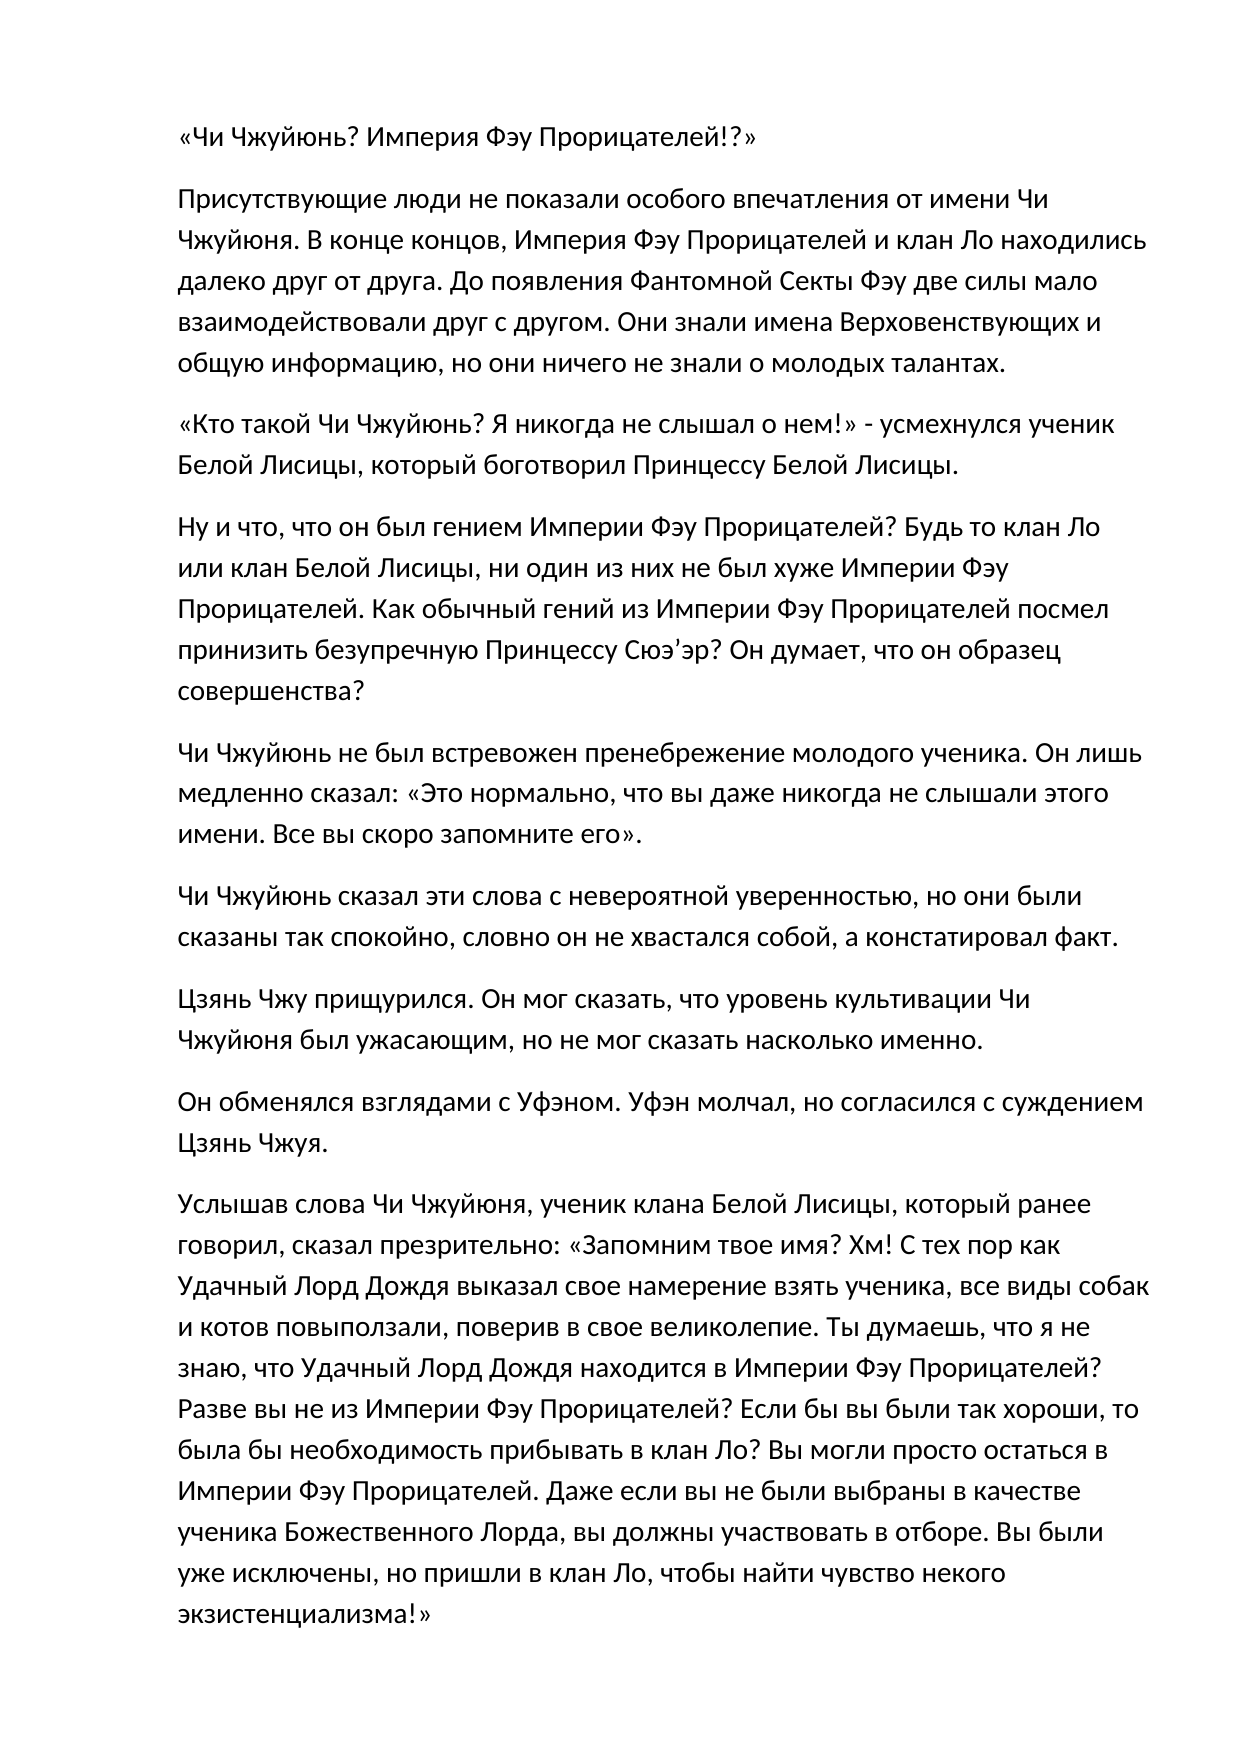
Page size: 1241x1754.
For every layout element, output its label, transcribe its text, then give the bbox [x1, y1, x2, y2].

text Чи Чжуйюнь не был встревожен пренебрежение молодого ученика. Он лишь медленно сказал: «Это нормально, что вы даже никогда не слышали этого имени. Все вы скоро запомните его». [177, 734, 1152, 851]
text Услышав слова Чи Чжуйюня, ученик клана Белой Лисицы, который ранее говорил, сказал презрительно: «Запомним твое имя? Хм! С тех пор как Удачный Лорд Дождя выказал свое намерение взять ученика, все виды собак и котов повыползали, поверив в свое великолепие. Ты думаешь, что я не знаю, что Удачный Лорд Дождя находится в Империи Фэу Прорицателей? Разве вы не из Империи Фэу Прорицателей? Если бы вы были так хороши, то была бы необходимость прибывать в клан Ло? Вы могли просто остаться в Империи Фэу Прорицателей. Даже если вы не были выбраны в качестве ученика Божественного Лорда, вы должны участвовать в отборе. Вы были уже исключены, но пришли в клан Ло, чтобы найти чувство некого экзистенциализма!» [177, 1185, 1152, 1630]
text Чи Чжуйюнь сказал эти слова с невероятной уверенностью, но они были сказаны так спокойно, словно он не хвастался собой, а констатировал факт. [177, 877, 1152, 954]
text Присутствующие люди не показали особого впечатления от имени Чи Чжуйюня. В конце концов, Империя Фэу Прорицателей и клан Ло находились далеко друг от друга. До появления Фантомной Секты Фэу две силы мало взаимодействовали друг с другом. Они знали имена Верховенствующих и общую информацию, но они ничего не знали о молодых талантах. [177, 180, 1152, 379]
text «Кто такой Чи Чжуйюнь? Я никогда не слышал о нем!» - усмехнулся ученик Белой Лисицы, который боготворил Принцессу Белой Лисицы. [177, 405, 1152, 482]
text Цзянь Чжу прищурился. Он мог сказать, что уровень культивации Чи Чжуйюня был ужасающим, но не мог сказать насколько именно. [177, 980, 1152, 1057]
text Ну и что, что он был гением Империи Фэу Прорицателей? Будь то клан Ло или клан Белой Лисицы, ни один из них не был хуже Империи Фэу Прорицателей. Как обычный гений из Империи Фэу Прорицателей посмел принизить безупречную Принцессу Сюэ’эр? Он думает, что он образец совершенства? [177, 508, 1152, 707]
text «Чи Чжуйюнь? Империя Фэу Прорицателей!?» [177, 118, 1152, 154]
text Он обменялся взглядами с Уфэном. Уфэн молчал, но согласился с суждением Цзянь Чжуя. [177, 1083, 1152, 1159]
